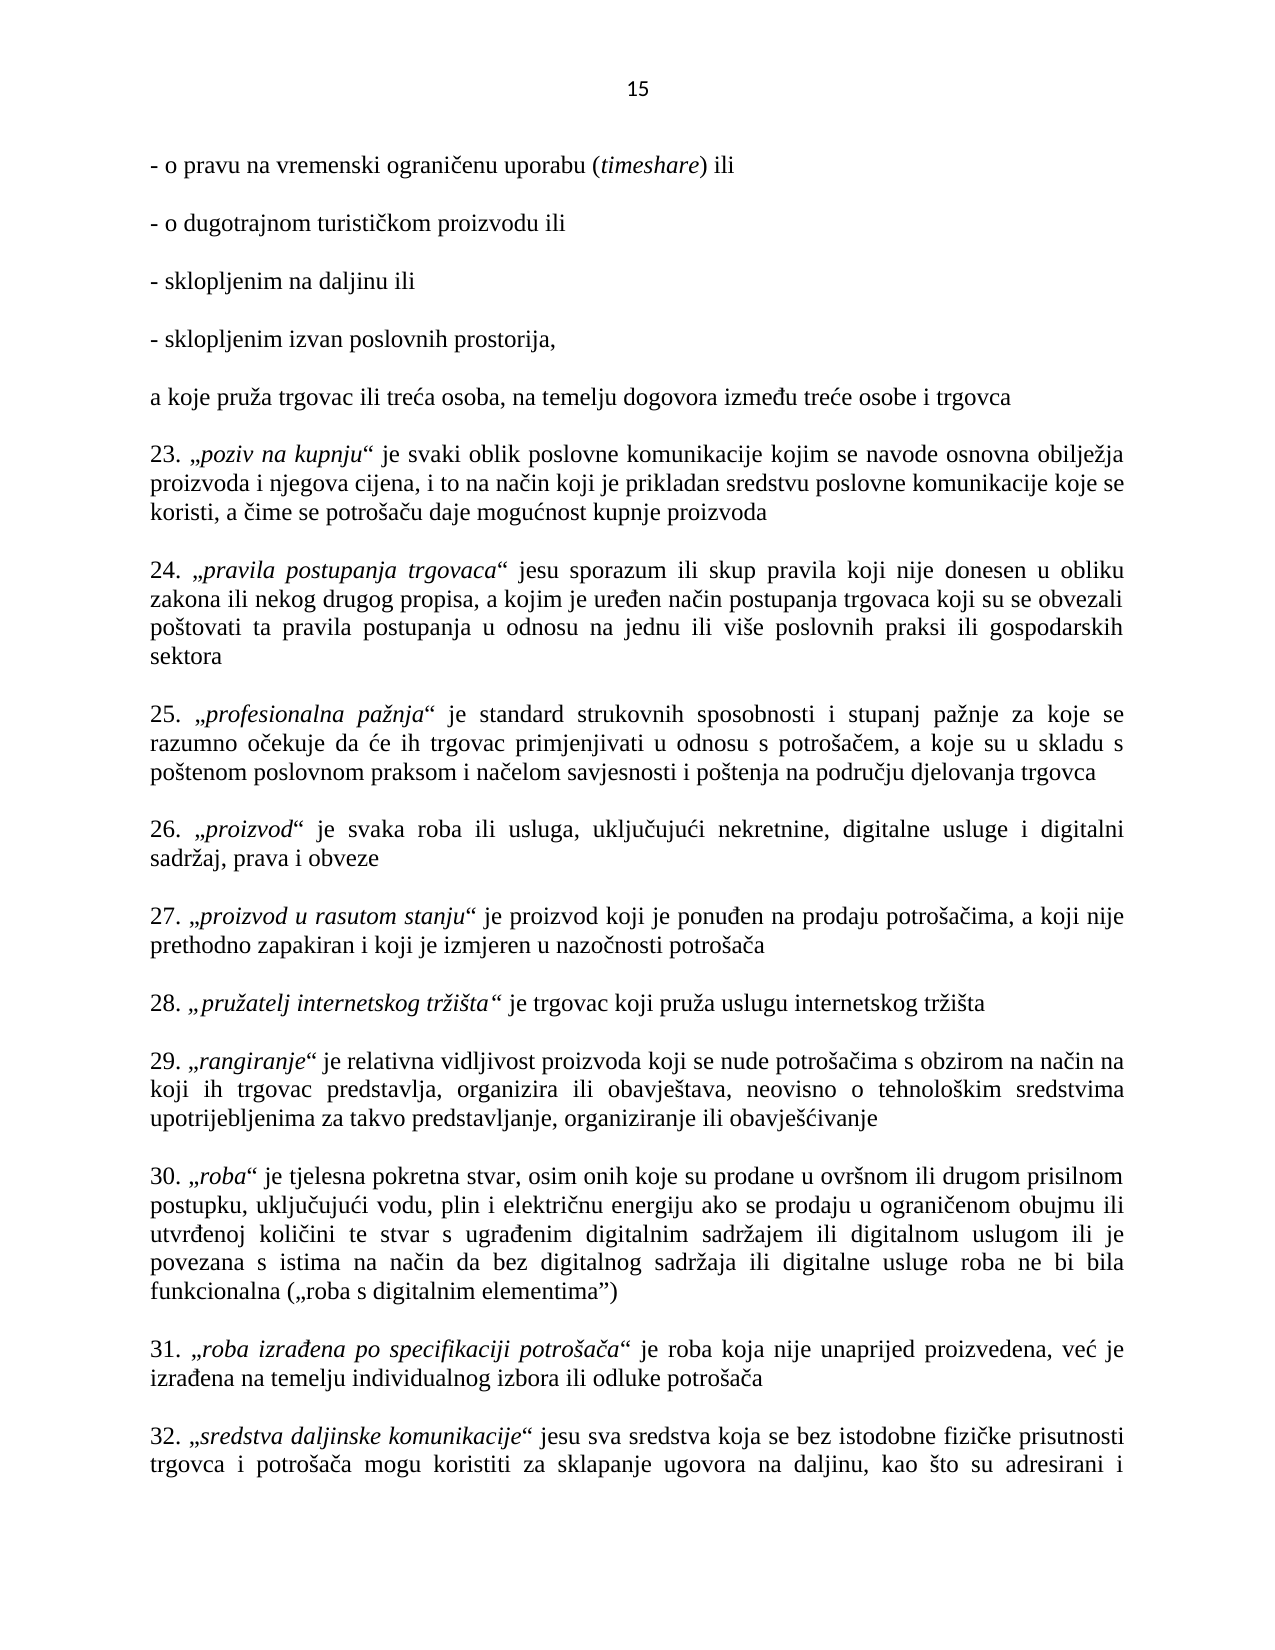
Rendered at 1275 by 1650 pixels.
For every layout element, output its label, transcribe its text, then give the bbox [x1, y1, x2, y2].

text 27. „proizvod u rasutom stanju“ je proizvod koji je ponuđen na prodaju potrošačima, a koji nije prethodno zapakiran i koji je izmjeren u nazočnosti potrošača [150, 901, 1125, 959]
text 29. „rangiranje“ je relativna vidljivost proizvoda koji se nude potrošačima s obzirom na način na koji ih trgovac predstavlja, organizira ili obavještava, neovisno o tehnološkim sredstvima upotrijebljenima za takvo predstavljanje, organiziranje ili obavješćivanje [150, 1046, 1125, 1132]
text 26. „proizvod“ je svaka roba ili usluga, uključujući nekretnine, digitalne usluge i digitalni sadržaj, prava i obveze [150, 814, 1125, 872]
text 24. „pravila postupanja trgovaca“ jesu sporazum ili skup pravila koji nije donesen u obliku zakona ili nekog drugog propisa, a kojim je uređen način postupanja trgovaca koji su se obvezali poštovati ta pravila postupanja u odnosu na jednu ili više poslovnih praksi ili gospodarskih sektora [150, 555, 1125, 670]
text - sklopljenim na daljinu ili [150, 266, 1125, 294]
text 23. „poziv na kupnju“ je svaki oblik poslovne komunikacije kojim se navode osnovna obilježja proizvoda i njegova cijena, i to na način koji je prikladan sredstvu poslovne komunikacije koje se koristi, a čime se potrošaču daje mogućnost kupnje proizvoda [150, 439, 1125, 526]
text a koje pruža trgovac ili treća osoba, na temelju dogovora između treće osobe i trgovca [150, 382, 1125, 410]
text - o pravu na vremenski ograničenu uporabu (timeshare) ili [150, 150, 1125, 179]
text 25. „profesionalna pažnja“ je standard strukovnih sposobnosti i stupanj pažnje za koje se razumno očekuje da će ih trgovac primjenjivati u odnosu s potrošačem, a koje su u skladu s poštenom poslovnom praksom i načelom savjesnosti i poštenja na području djelovanja trgovca [150, 699, 1125, 785]
text - o dugotrajnom turističkom proizvodu ili [150, 208, 1125, 237]
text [150, 1421, 1125, 1478]
text - sklopljenim izvan poslovnih prostorija, [150, 324, 1125, 352]
text 30. „roba“ je tjelesna pokretna stvar, osim onih koje su prodane u ovršnom ili drugom prisilnom postupku, uključujući vodu, plin i električnu energiju ako se prodaju u ograničenom obujmu ili utvrđenoj količini te stvar s ugrađenim digitalnim sadržajem ili digitalnom uslugom ili je povezana s istima na način da bez digitalnog sadržaja ili digitalne usluge roba ne bi bila funkcionalna („roba s digitalnim elementima”) [150, 1161, 1125, 1305]
text 31. „roba izrađena po specifikaciji potrošača“ je roba koja nije unaprijed proizvedena, već je izrađena na temelju individualnog izbora ili odluke potrošača [150, 1334, 1125, 1392]
text 28. „pružatelj internetskog tržišta“ je trgovac koji pruža uslugu internetskog tržišta [150, 988, 1125, 1017]
